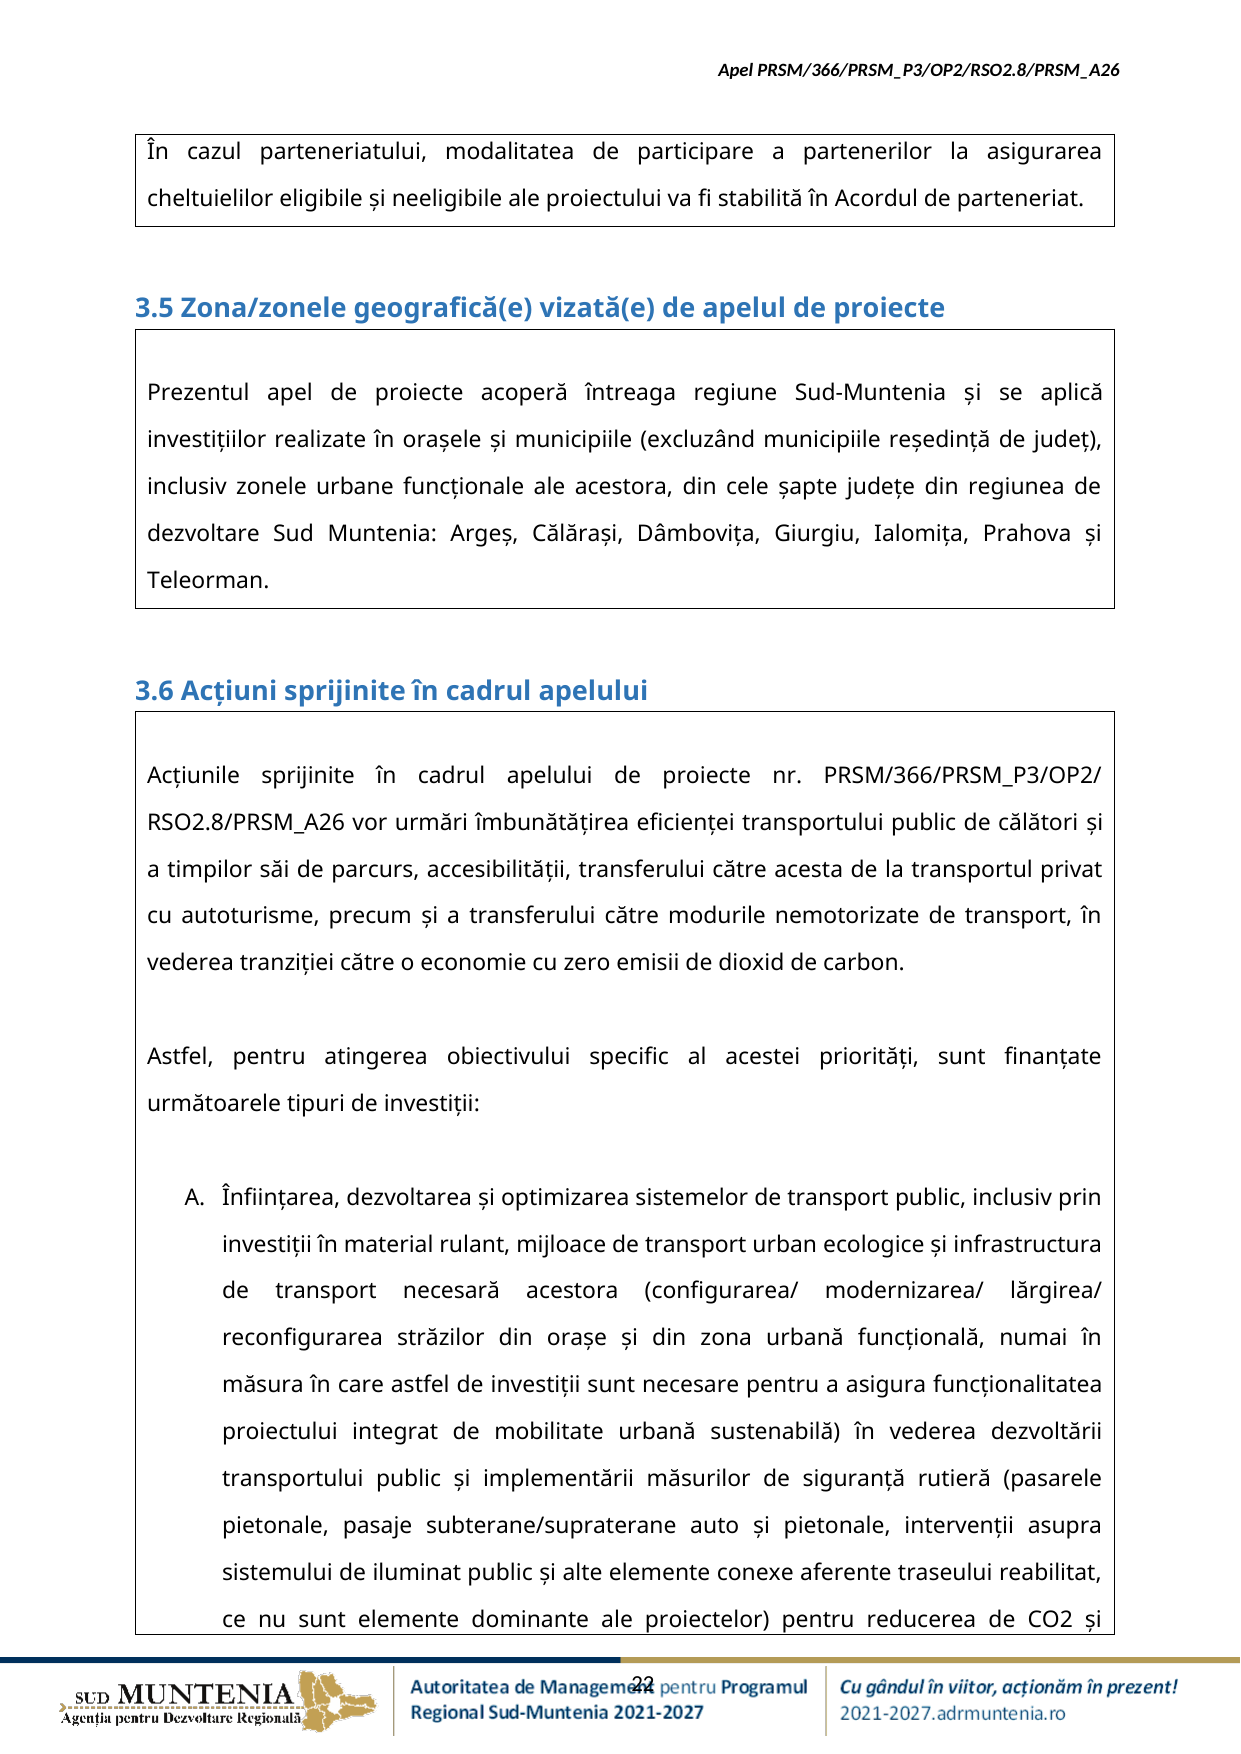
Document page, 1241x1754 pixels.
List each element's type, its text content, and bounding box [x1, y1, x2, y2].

subtitle 3.6 Acțiuni sprijinite în cadrul apelului [135, 671, 1150, 708]
table_header Prezentul apel de proiecte acoperă întreaga regiune Sud-Muntenia și se aplică investițiilor realizate în orașele și municipiile (excluzând municipiile reședință de județ), inclusiv zonele urbane funcționale ale acestora, din cele șapte județe din regiunea de dezvoltare Sud Muntenia: Argeș, Călărași, Dâmbovița, Giurgiu, Ialomița, Prahova și Teleorman. [136, 330, 1114, 608]
picture [0, 1657, 1241, 1737]
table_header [136, 135, 1114, 226]
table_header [136, 712, 1114, 1634]
subtitle 3.5 Zona/zonele geografică(e) vizată(e) de apelul de proiecte [135, 289, 1150, 326]
